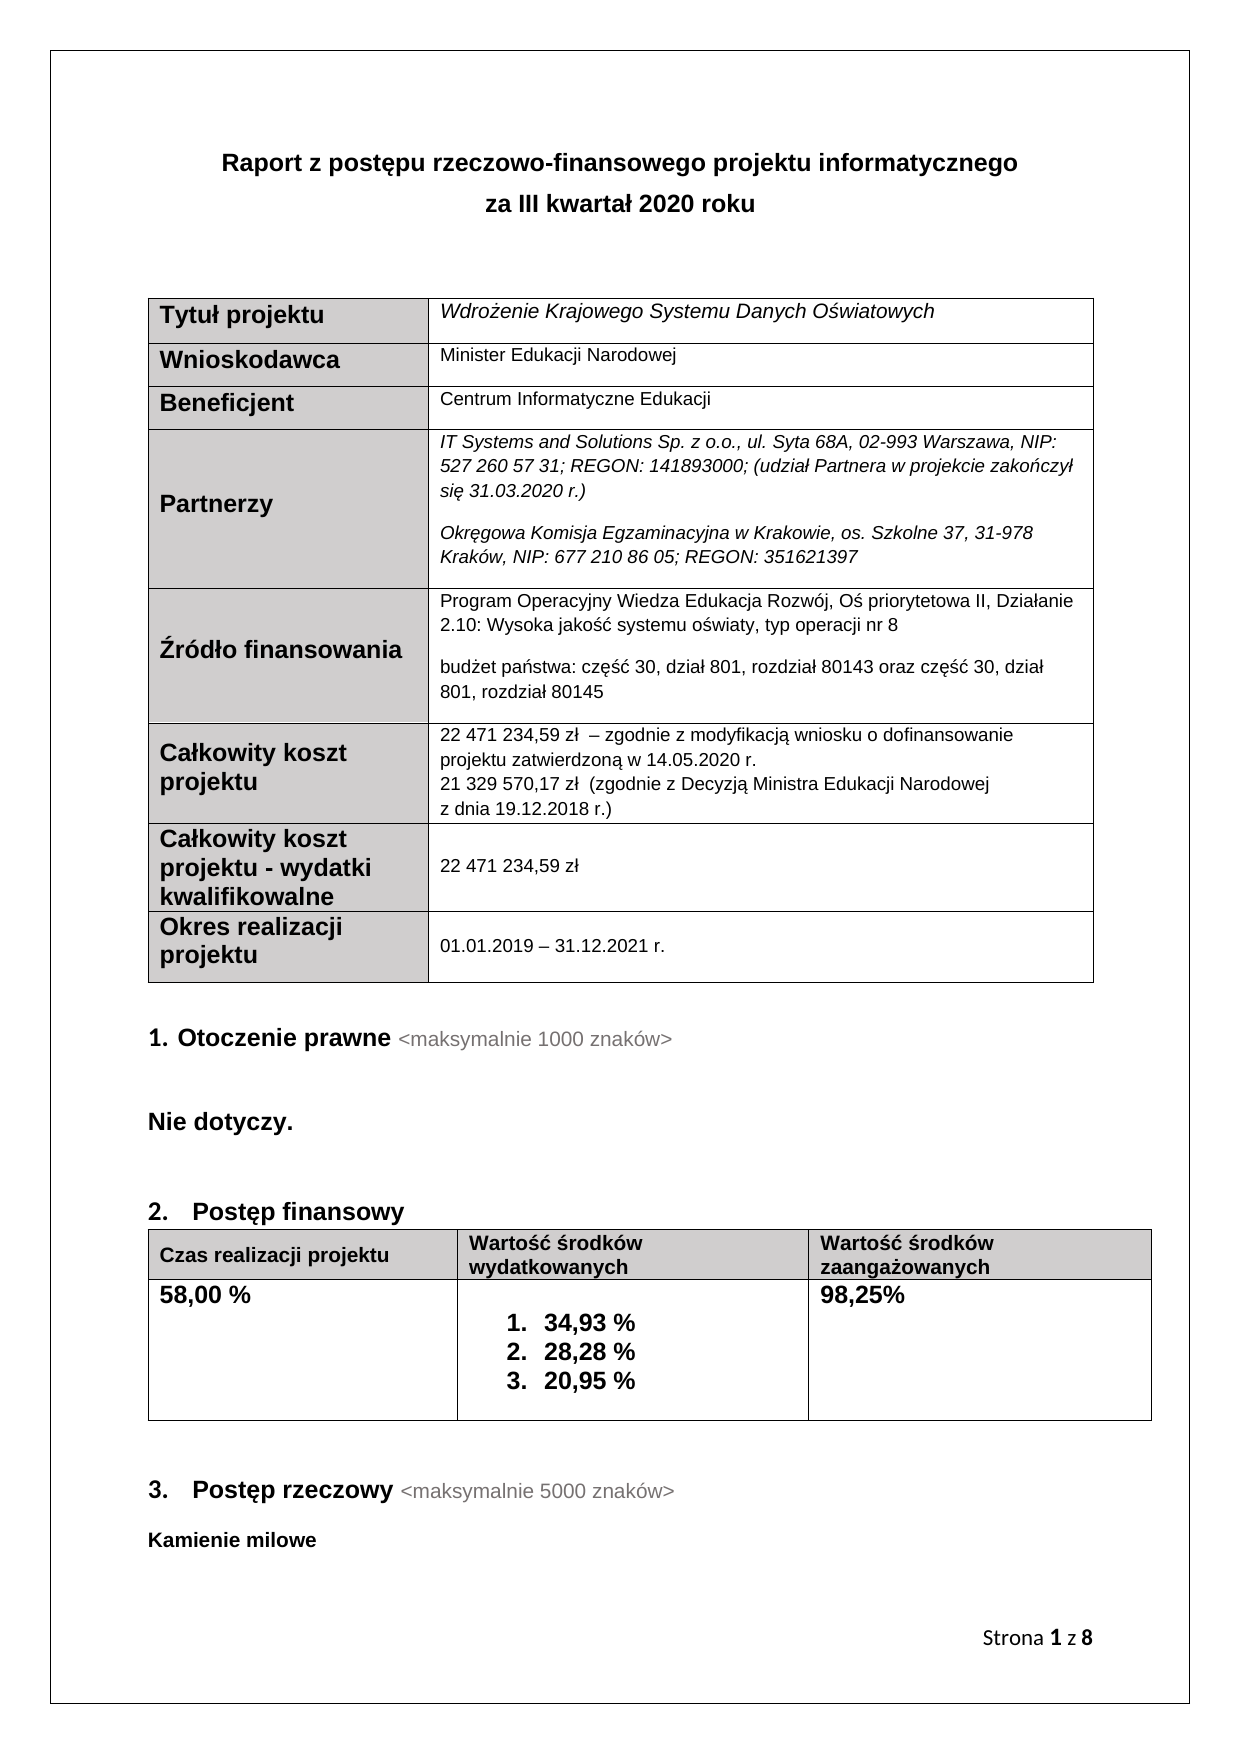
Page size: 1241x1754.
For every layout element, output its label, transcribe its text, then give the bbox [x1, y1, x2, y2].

table_cell Całkowity koszt projektu - wydatki kwalifikowalne [149, 824, 428, 911]
table_header Czas realizacji projektu [149, 1230, 457, 1279]
table_cell 01.01.2019 – 31.12.2021 r. [429, 912, 1093, 982]
text Kamienie milowe [148, 1528, 1093, 1552]
subtitle Nie dotyczy. [148, 1107, 1093, 1136]
table_cell 22 471 234,59 zł [429, 824, 1093, 911]
table_cell 98,25% [809, 1280, 1151, 1420]
table_header Wdrożenie Krajowego Systemu Danych Oświatowych [429, 299, 1093, 343]
table_cell Źródło finansowania [149, 589, 428, 722]
table_cell Okres realizacji projektu [149, 912, 428, 982]
table_cell 58,00 % [149, 1280, 457, 1420]
subtitle Raport z postępu rzeczowo-finansowego projektu informatycznego [148, 147, 1093, 176]
subtitle Postęp rzeczowy <maksymalnie 5000 znaków> [148, 1472, 1093, 1505]
table_cell Program Operacyjny Wiedza Edukacja Rozwój, Oś priorytetowa II, Działanie 2.10: Wysoka jakość systemu oświaty, typ operacji nr 8 budżet państwa: część 30, dział 801, rozdział 80143 oraz część 30, dział 801, rozdział 80145 [429, 589, 1093, 722]
table_header Tytuł projektu [149, 299, 428, 343]
table_cell Całkowity koszt projektu [149, 724, 428, 823]
subtitle Otoczenie prawne <maksymalnie 1000 znaków> [148, 1020, 1063, 1053]
table_cell Centrum Informatyczne Edukacji [429, 387, 1093, 429]
table_cell 22 471 234,59 zł – zgodnie z modyfikacją wniosku o dofinansowanie projektu zatwierdzoną w 14.05.2020 r. 21 329 570,17 zł (zgodnie z Decyzją Ministra Edukacji Narodowej z dnia 19.12.2018 r.) [429, 724, 1093, 823]
subtitle za III kwartał 2020 roku [148, 189, 1093, 217]
table_header Wartość środków zaangażowanych [809, 1230, 1151, 1279]
table_cell Partnerzy [149, 430, 428, 588]
table_cell Minister Edukacji Narodowej [429, 344, 1093, 386]
table_header Wartość środków wydatkowanych [458, 1230, 808, 1279]
table_cell 34,93 % 28,28 % 20,95 % [458, 1280, 808, 1420]
subtitle Postęp finansowy [148, 1194, 1093, 1227]
table_cell IT Systems and Solutions Sp. z o.o., ul. Syta 68A, 02-993 Warszawa, NIP: 527 260 57 31; REGON: 141893000; (udział Partnera w projekcie zakończył się 31.03.2020 r.) Okręgowa Komisja Egzaminacyjna w Krakowie, os. Szkolne 37, 31-978 Kraków, NIP: 677 210 86 05; REGON: 351621397 [429, 430, 1093, 588]
table_cell Beneficjent [149, 387, 428, 429]
table_cell Wnioskodawca [149, 344, 428, 386]
